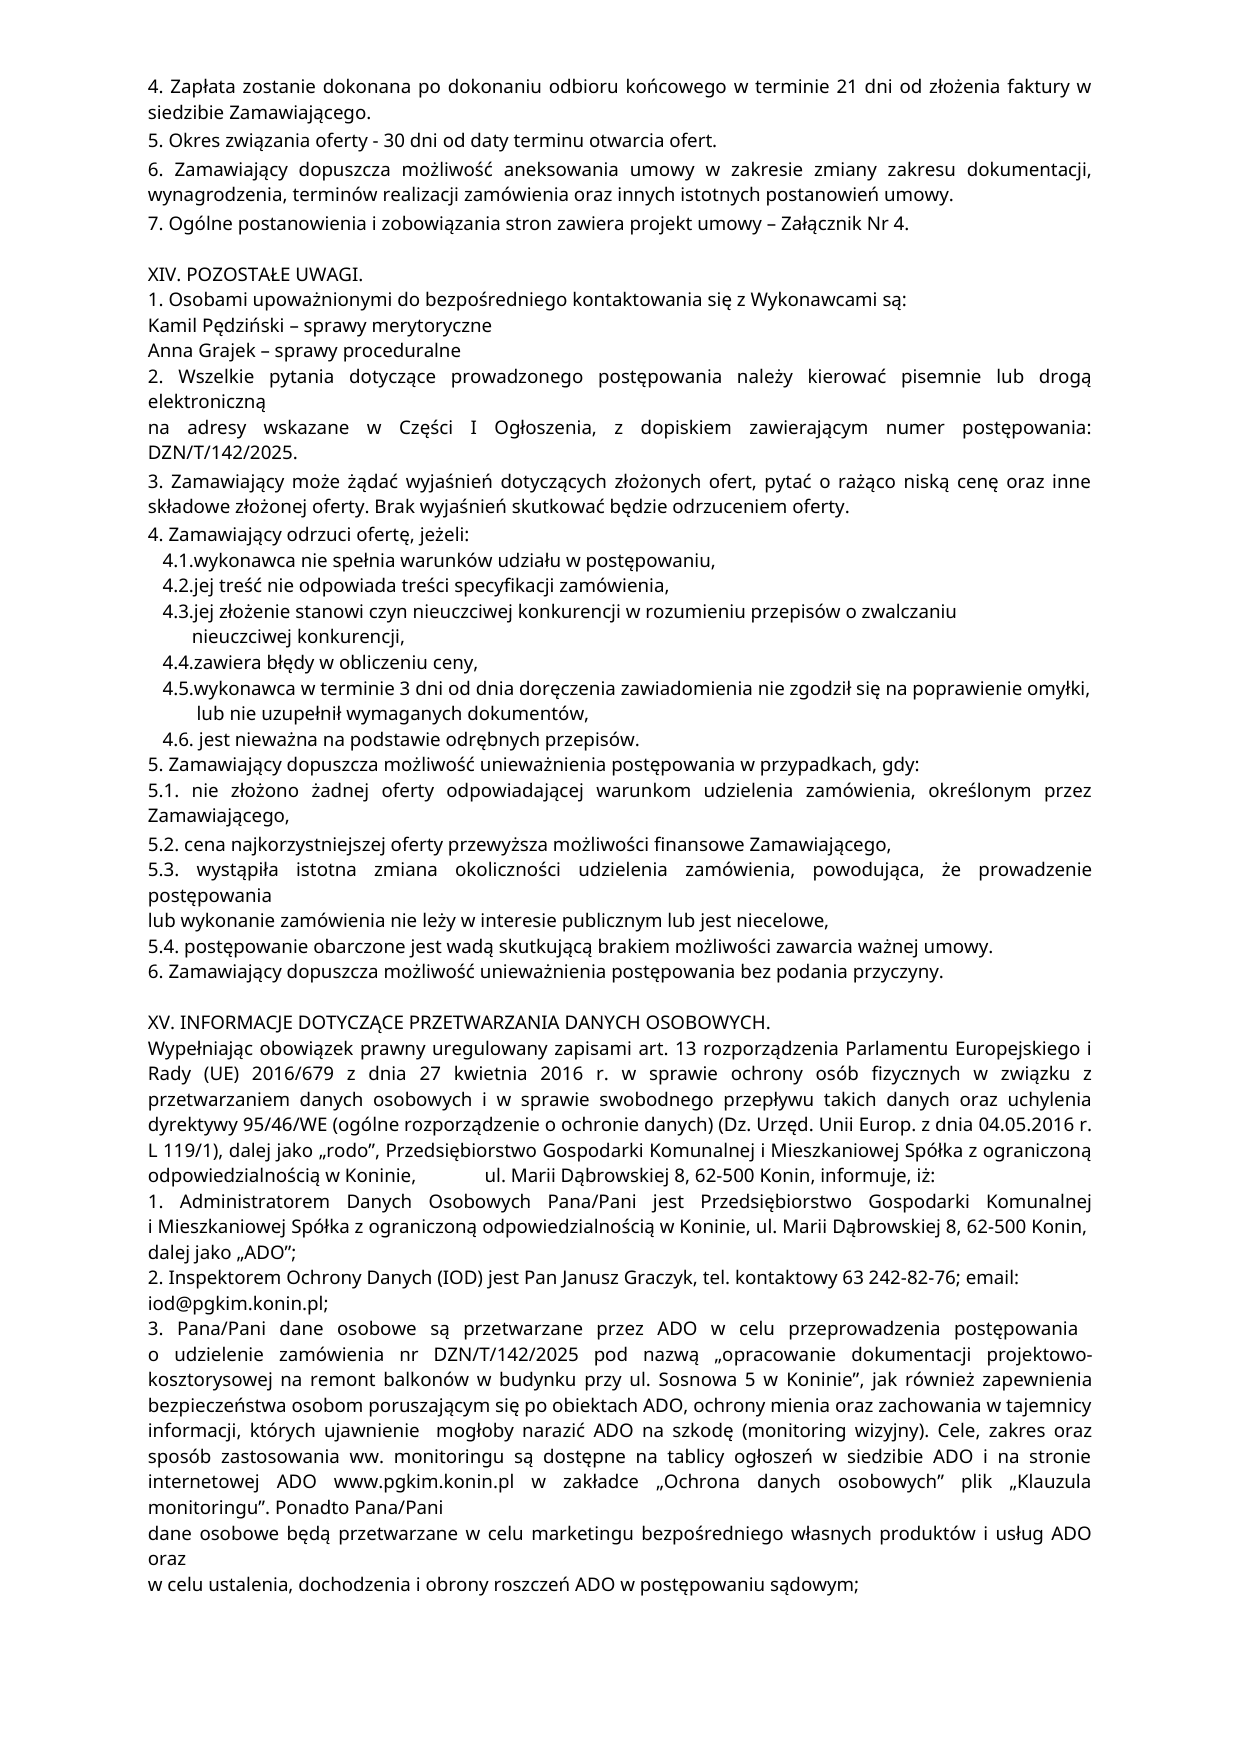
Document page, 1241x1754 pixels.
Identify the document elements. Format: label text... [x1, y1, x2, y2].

text 5.2. cena najkorzystniejszej oferty przewyższa możliwości finansowe Zamawiającego, [148, 831, 1093, 856]
text XV. INFORMACJE DOTYCZĄCE PRZETWARZANIA DANYCH OSOBOWYCH. [148, 1009, 1093, 1035]
text 5.3. wystąpiła istotna zmiana okoliczności udzielenia zamówienia, powodująca, że prowadzenie postępowania lub wykonanie zamówienia nie leży w interesie publicznym lub jest niecelowe, [148, 856, 1093, 933]
text 1. Osobami upoważnionymi do bezpośredniego kontaktowania się z Wykonawcami są: [148, 286, 1093, 312]
text 6. Zamawiający dopuszcza możliwość unieważnienia postępowania bez podania przyczyny. [148, 958, 1093, 984]
text XIV. POZOSTAŁE UWAGI. [148, 261, 1093, 286]
text nieuczciwej konkurencji, [148, 624, 1093, 649]
text iod@pgkim.konin.pl; [148, 1290, 1093, 1316]
text Kamil Pędziński – sprawy merytoryczne [148, 312, 1093, 337]
text 1. Administratorem Danych Osobowych Pana/Pani jest Przedsiębiorstwo Gospodarki Komunalnej i Mieszkaniowej Spółka z ograniczoną odpowiedzialnością w Koninie, ul. Marii Dąbrowskiej 8, 62-500 Konin, dalej jako „ADO”; [148, 1188, 1093, 1265]
text 2. Inspektorem Ochrony Danych (IOD) jest Pan Janusz Graczyk, tel. kontaktowy 63 242-82-76; email: [148, 1265, 1093, 1290]
text 4.2.jej treść nie odpowiada treści specyfikacji zamówienia, [148, 573, 1093, 598]
text 3. Pana/Pani dane osobowe są przetwarzane przez ADO w celu przeprowadzenia postępowania o udzielenie zamówienia nr DZN/T/142/2025 pod nazwą „opracowanie dokumentacji projektowo-kosztorysowej na remont balkonów w budynku przy ul. Sosnowa 5 w Koninie”, jak również zapewnienia bezpieczeństwa osobom poruszającym się po obiektach ADO, ochrony mienia oraz zachowania w tajemnicy informacji, których ujawnienie mogłoby narazić ADO na szkodę (monitoring wizyjny). Cele, zakres oraz sposób zastosowania ww. monitoringu są dostępne na tablicy ogłoszeń w siedzibie ADO i na stronie internetowej ADO www.pgkim.konin.pl w zakładce „Ochrona danych osobowych” plik „Klauzula monitoringu”. Ponadto Pana/Pani [148, 1316, 1093, 1520]
text 7. Ogólne postanowienia i zobowiązania stron zawiera projekt umowy – Załącznik Nr 4. [148, 210, 1093, 235]
text 4.4.zawiera błędy w obliczeniu ceny, [148, 649, 1093, 675]
text 4.6. jest nieważna na podstawie odrębnych przepisów. [148, 726, 1093, 751]
text Wypełniając obowiązek prawny uregulowany zapisami art. 13 rozporządzenia Parlamentu Europejskiego i Rady (UE) 2016/679 z dnia 27 kwietnia 2016 r. w sprawie ochrony osób fizycznych w związku z przetwarzaniem danych osobowych i w sprawie swobodnego przepływu takich danych oraz uchylenia dyrektywy 95/46/WE (ogólne rozporządzenie o ochronie danych) (Dz. Urzęd. Unii Europ. z dnia 04.05.2016 r. L 119/1), dalej jako „rodo”, Przedsiębiorstwo Gospodarki Komunalnej i Mieszkaniowej Spółka z ograniczoną odpowiedzialnością w Koninie, ul. Marii Dąbrowskiej 8, 62-500 Konin, informuje, iż: [148, 1035, 1093, 1188]
text dane osobowe będą przetwarzane w celu marketingu bezpośredniego własnych produktów i usług ADO oraz w celu ustalenia, dochodzenia i obrony roszczeń ADO w postępowaniu sądowym; [148, 1520, 1093, 1596]
text 5.4. postępowanie obarczone jest wadą skutkującą brakiem możliwości zawarcia ważnej umowy. [148, 933, 1093, 958]
text 5. Okres związania oferty - 30 dni od daty terminu otwarcia ofert. [148, 128, 1093, 153]
text 4. Zamawiający odrzuci ofertę, jeżeli: [148, 522, 1093, 547]
text 4.5.wykonawca w terminie 3 dni od dnia doręczenia zawiadomienia nie zgodził się na poprawienie omyłki, [148, 675, 1093, 700]
text Anna Grajek – sprawy proceduralne [148, 337, 1093, 363]
text 6. Zamawiający dopuszcza możliwość aneksowania umowy w zakresie zmiany zakresu dokumentacji, wynagrodzenia, terminów realizacji zamówienia oraz innych istotnych postanowień umowy. [148, 156, 1093, 207]
text lub nie uzupełnił wymaganych dokumentów, [148, 700, 1093, 726]
text 5. Zamawiający dopuszcza możliwość unieważnienia postępowania w przypadkach, gdy: [148, 751, 1093, 777]
text 5.1. nie złożono żadnej oferty odpowiadającej warunkom udzielenia zamówienia, określonym przez Zamawiającego, [148, 777, 1093, 828]
text 2. Wszelkie pytania dotyczące prowadzonego postępowania należy kierować pisemnie lub drogą elektroniczną na adresy wskazane w Części I Ogłoszenia, z dopiskiem zawierającym numer postępowania: DZN/T/142/2025. [148, 363, 1093, 465]
text 4.3.jej złożenie stanowi czyn nieuczciwej konkurencji w rozumieniu przepisów o zwalczaniu [148, 598, 1093, 624]
text 4.1.wykonawca nie spełnia warunków udziału w postępowaniu, [148, 547, 1093, 573]
text 4. Zapłata zostanie dokonana po dokonaniu odbioru końcowego w terminie 21 dni od złożenia faktury w siedzibie Zamawiającego. [148, 74, 1093, 125]
text 3. Zamawiający może żądać wyjaśnień dotyczących złożonych ofert, pytać o rażąco niską cenę oraz inne składowe złożonej oferty. Brak wyjaśnień skutkować będzie odrzuceniem oferty. [148, 468, 1093, 519]
